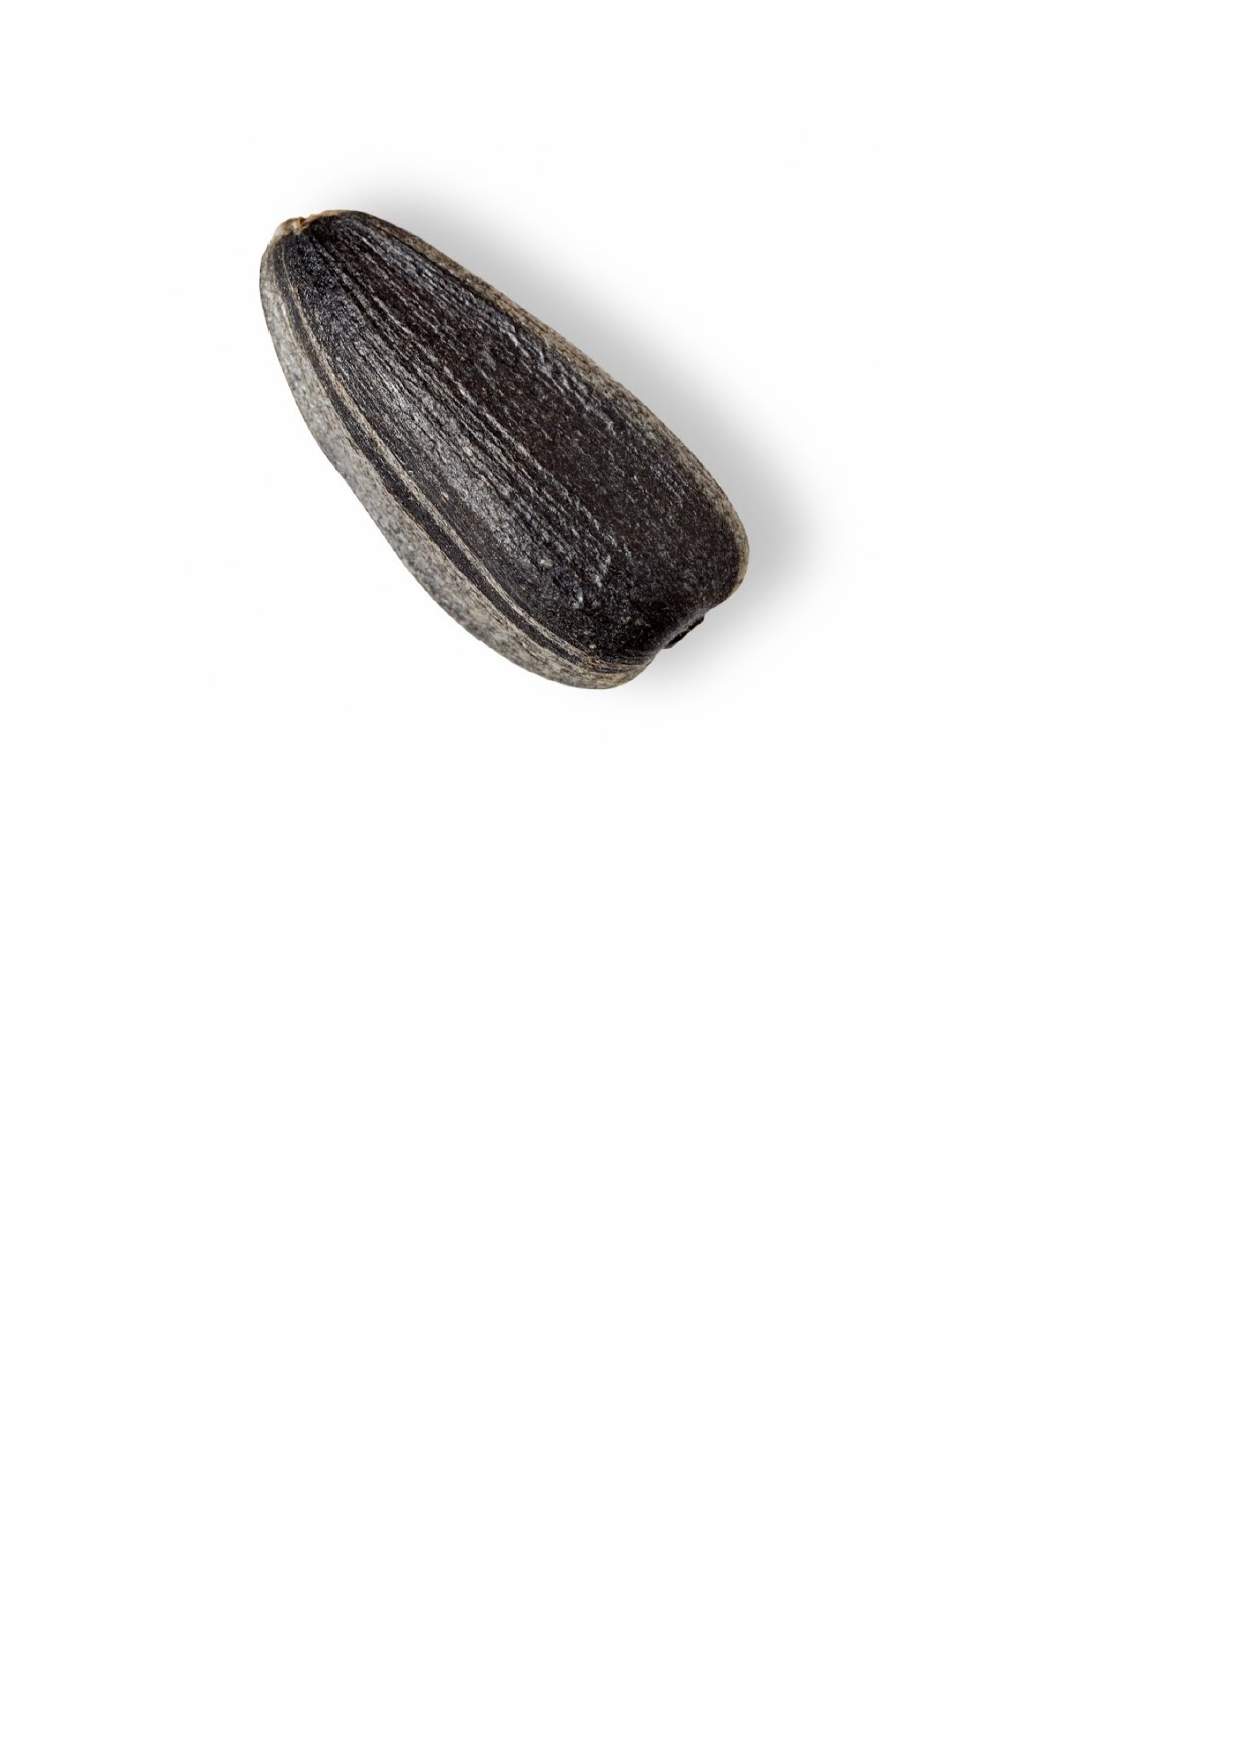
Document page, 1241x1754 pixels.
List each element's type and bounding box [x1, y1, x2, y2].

picture [59, 59, 972, 859]
